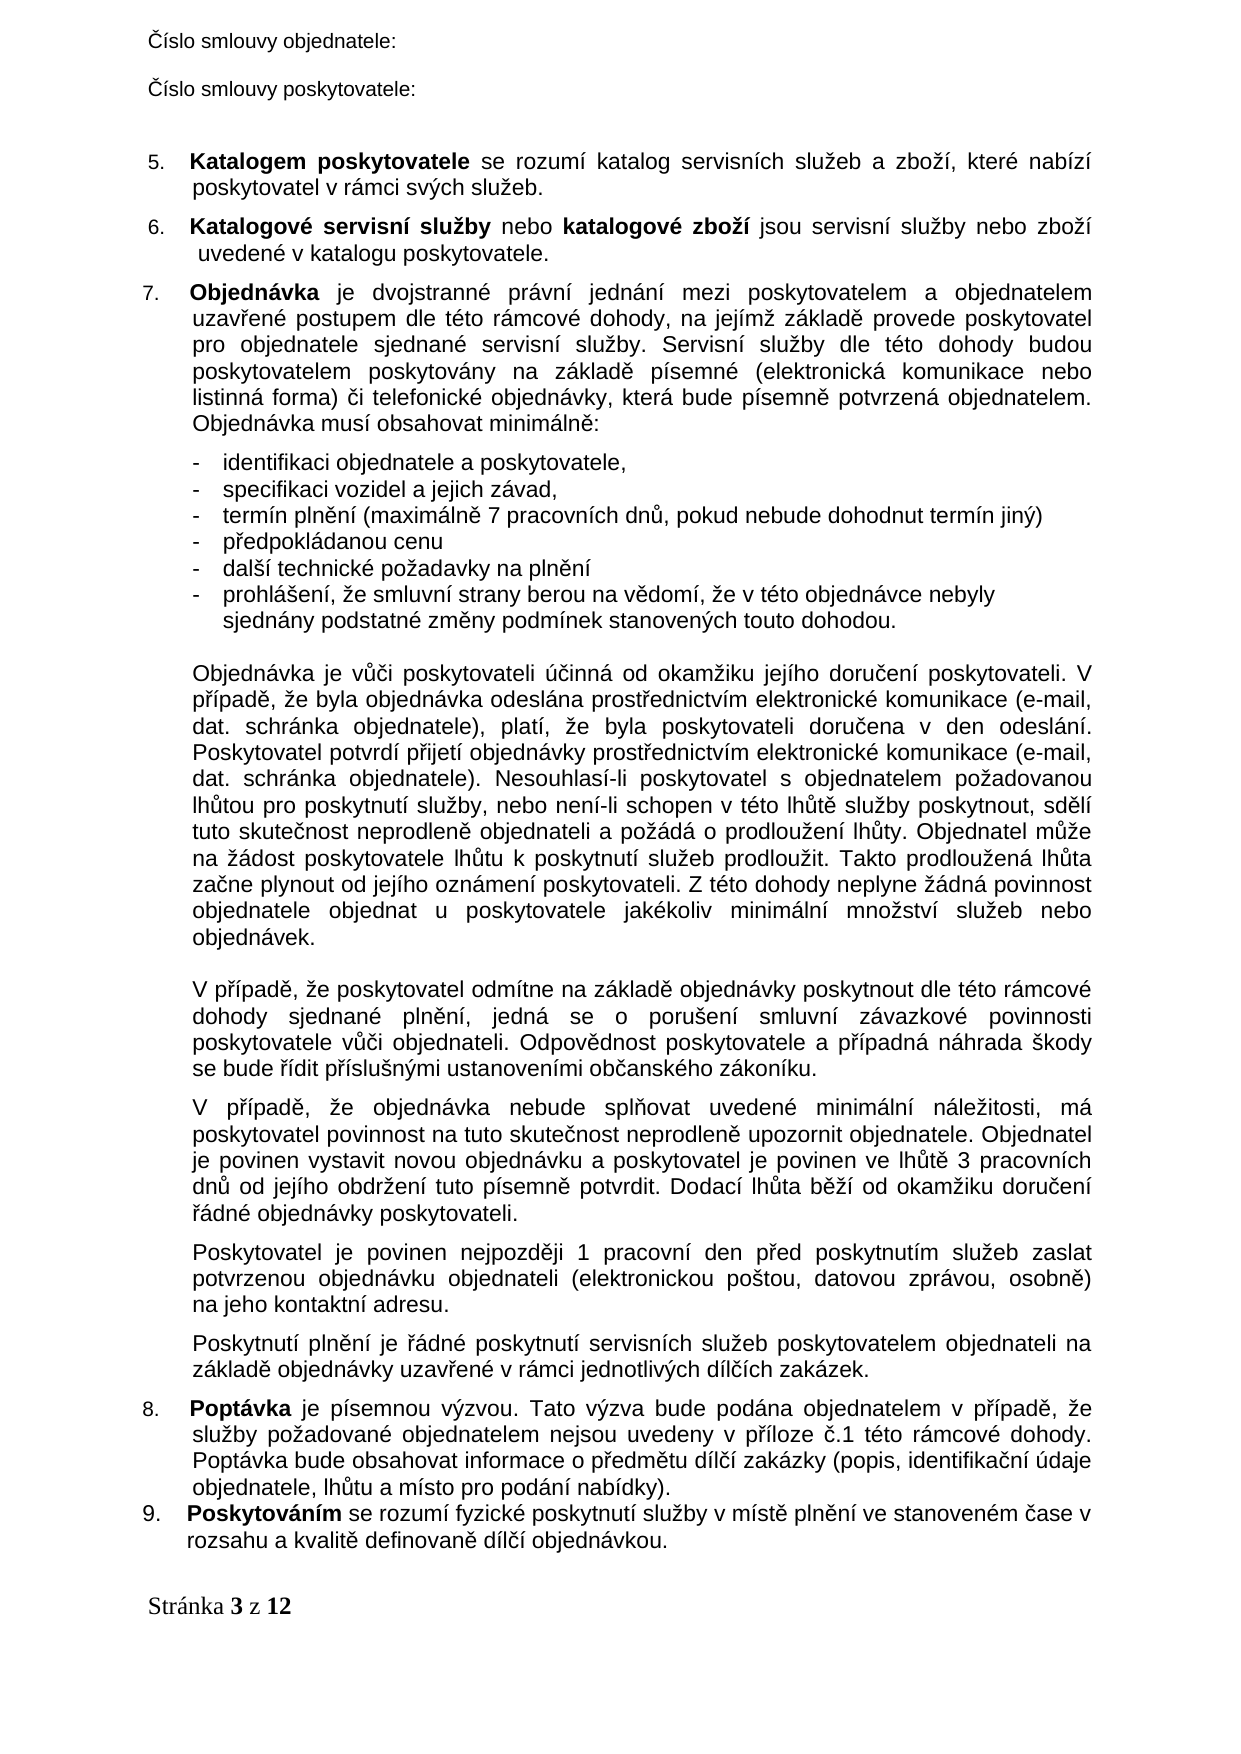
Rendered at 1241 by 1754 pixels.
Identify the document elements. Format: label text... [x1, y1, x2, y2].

text V případě, že objednávka nebude splňovat uvedené minimální náležitosti, má poskytovatel povinnost na tuto skutečnost neprodleně upozornit objednatele. Objednatel je povinen vystavit novou objednávku a poskytovatel je povinen ve lhůtě 3 pracovních dnů od jejího obdržení tuto písemně potvrdit. Dodací lhůta běží od okamžiku doručení řádné objednávky poskytovateli. [192, 1094, 1092, 1226]
text Poskytnutí plnění je řádné poskytnutí servisních služeb poskytovatelem objednateli na základě objednávky uzavřené v rámci jednotlivých dílčích zakázek. [192, 1330, 1092, 1383]
list prohlášení, že smluvní strany berou na vědomí, že v této objednávce nebyly sjednány podstatné změny podmínek stanovených touto dohodou. [192, 581, 1092, 634]
text Objednávka je vůči poskytovateli účinná od okamžiku jejího doručení poskytovateli. V případě, že byla objednávka odeslána prostřednictvím elektronické komunikace (e-mail, dat. schránka objednatele), platí, že byla poskytovateli doručena v den odeslání. Poskytovatel potvrdí přijetí objednávky prostřednictvím elektronické komunikace (e-mail, dat. schránka objednatele). Nesouhlasí-li poskytovatel s objednatelem požadovanou lhůtou pro poskytnutí služby, nebo není-li schopen v této lhůtě služby poskytnout, sdělí tuto skutečnost neprodleně objednateli a požádá o prodloužení lhůty. Objednatel může na žádost poskytovatele lhůtu k poskytnutí služeb prodloužit. Takto prodloužená lhůta začne plynout od jejího oznámení poskytovateli. Z této dohody neplyne žádná povinnost objednatele objednat u poskytovatele jakékoliv minimální množství služeb nebo objednávek. [192, 660, 1092, 950]
list identifikaci objednatele a poskytovatele, [192, 449, 1092, 476]
list Poptávka je písemnou výzvou. Tato výzva bude podána objednatelem v případě, že služby požadované objednatelem nejsou uvedeny v příloze č.1 této rámcové dohody. Poptávka bude obsahovat informace o předmětu dílčí zakázky (popis, identifikační údaje objednatele, lhůtu a místo pro podání nabídky). [142, 1395, 1092, 1500]
list Katalogové servisní služby nebo katalogové zboží jsou servisní služby nebo zboží uvedené v katalogu poskytovatele. [148, 213, 1092, 266]
list Objednávka je dvojstranné právní jednání mezi poskytovatelem a objednatelem uzavřené postupem dle této rámcové dohody, na jejímž základě provede poskytovatel pro objednatele sjednané servisní služby. Servisní služby dle této dohody budou poskytovatelem poskytovány na základě písemné (elektronická komunikace nebo listinná forma) či telefonické objednávky, která bude písemně potvrzená objednatelem. Objednávka musí obsahovat minimálně: [142, 278, 1092, 437]
text V případě, že poskytovatel odmítne na základě objednávky poskytnout dle této rámcové dohody sjednané plnění, jedná se o porušení smluvní závazkové povinnosti poskytovatele vůči objednateli. Odpovědnost poskytovatele a případná náhrada škody se bude řídit příslušnými ustanoveními občanského zákoníku. [192, 976, 1092, 1082]
list další technické požadavky na plnění [192, 554, 1092, 581]
text 9. Poskytováním se rozumí fyzické poskytnutí služby v místě plnění ve stanoveném čase v [142, 1500, 1092, 1527]
text Poskytovatel je povinen nejpozději 1 pracovní den před poskytnutím služeb zaslat potvrzenou objednávku objednateli (elektronickou poštou, datovou zprávou, osobně) na jeho kontaktní adresu. [192, 1238, 1092, 1317]
list předpokládanou cenu [192, 528, 1092, 554]
list Katalogem poskytovatele se rozumí katalog servisních služeb a zboží, které nabízí poskytovatel v rámci svých služeb. [148, 148, 1092, 200]
list specifikaci vozidel a jejich závad, [192, 476, 1092, 502]
text rozsahu a kvalitě definovaně dílčí objednávkou. [142, 1527, 1092, 1553]
list termín plnění (maximálně 7 pracovních dnů, pokud nebude dohodnut termín jiný) [192, 502, 1092, 528]
